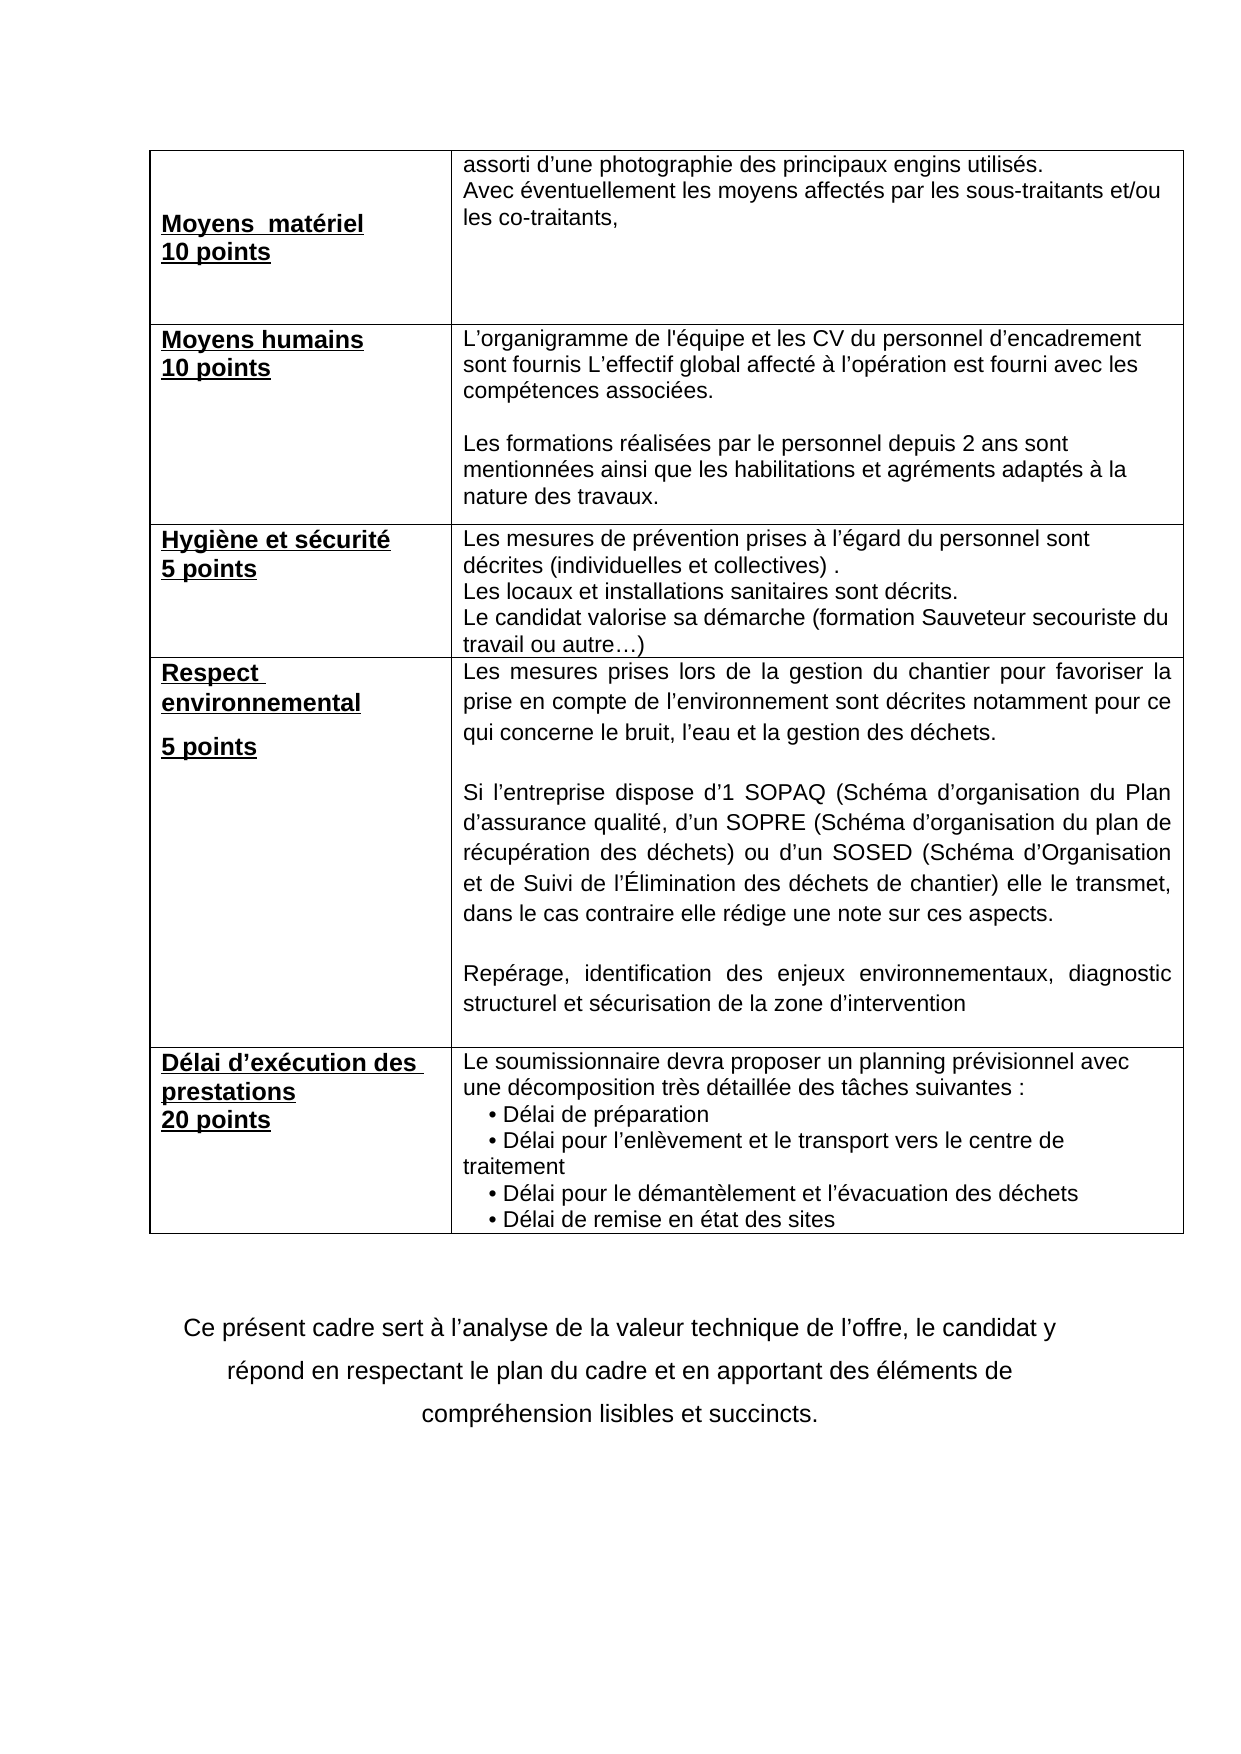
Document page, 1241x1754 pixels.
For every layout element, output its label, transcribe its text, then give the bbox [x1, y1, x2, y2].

table_cell Délai d’exécution des prestations 20 points [151, 1048, 451, 1232]
table_cell Le soumissionnaire devra proposer un planning prévisionnel avec une décomposition très détaillée des tâches suivantes : • Délai de préparation • Délai pour l’enlèvement et le transport vers le centre de traitement • Délai pour le démantèlement et l’évacuation des déchets • Délai de remise en état des sites [452, 1048, 1183, 1232]
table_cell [452, 151, 1183, 323]
table_cell Les mesures de prévention prises à l’égard du personnel sont décrites (individuelles et collectives) . Les locaux et installations sanitaires sont décrits. Le candidat valorise sa démarche (formation Sauveteur secouriste du travail ou autre…) [452, 525, 1183, 657]
table_cell L’organigramme de l'équipe et les CV du personnel d’encadrement sont fournis L’effectif global affecté à l’opération est fourni avec les compétences associées. Les formations réalisées par le personnel depuis 2 ans sont mentionnées ainsi que les habilitations et agréments adaptés à la nature des travaux. [452, 325, 1183, 524]
table_cell Les mesures prises lors de la gestion du chantier pour favoriser la prise en compte de l’environnement sont décrites notamment pour ce qui concerne le bruit, l’eau et la gestion des déchets. Si l’entreprise dispose d’1 SOPAQ (Schéma d’organisation du Plan d’assurance qualité, d’un SOPRE (Schéma d’organisation du plan de récupération des déchets) ou d’un SOSED (Schéma d’Organisation et de Suivi de l’Élimination des déchets de chantier) elle le transmet, dans le cas contraire elle rédige une note sur ces aspects. Repérage, identification des enjeux environnementaux, diagnostic structurel et sécurisation de la zone d’intervention [452, 658, 1183, 1047]
table_cell Hygiène et sécurité 5 points [151, 525, 451, 657]
table_cell Moyens humains 10 points [151, 325, 451, 524]
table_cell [151, 151, 451, 323]
text Ce présent cadre sert à l’analyse de la valeur technique de l’offre, le candidat y répond en respectant le plan du cadre et en apportant des éléments de compréhension lisibles et succincts. [150, 1313, 1090, 1428]
table_cell Respect environnemental 5 points [151, 658, 451, 1047]
